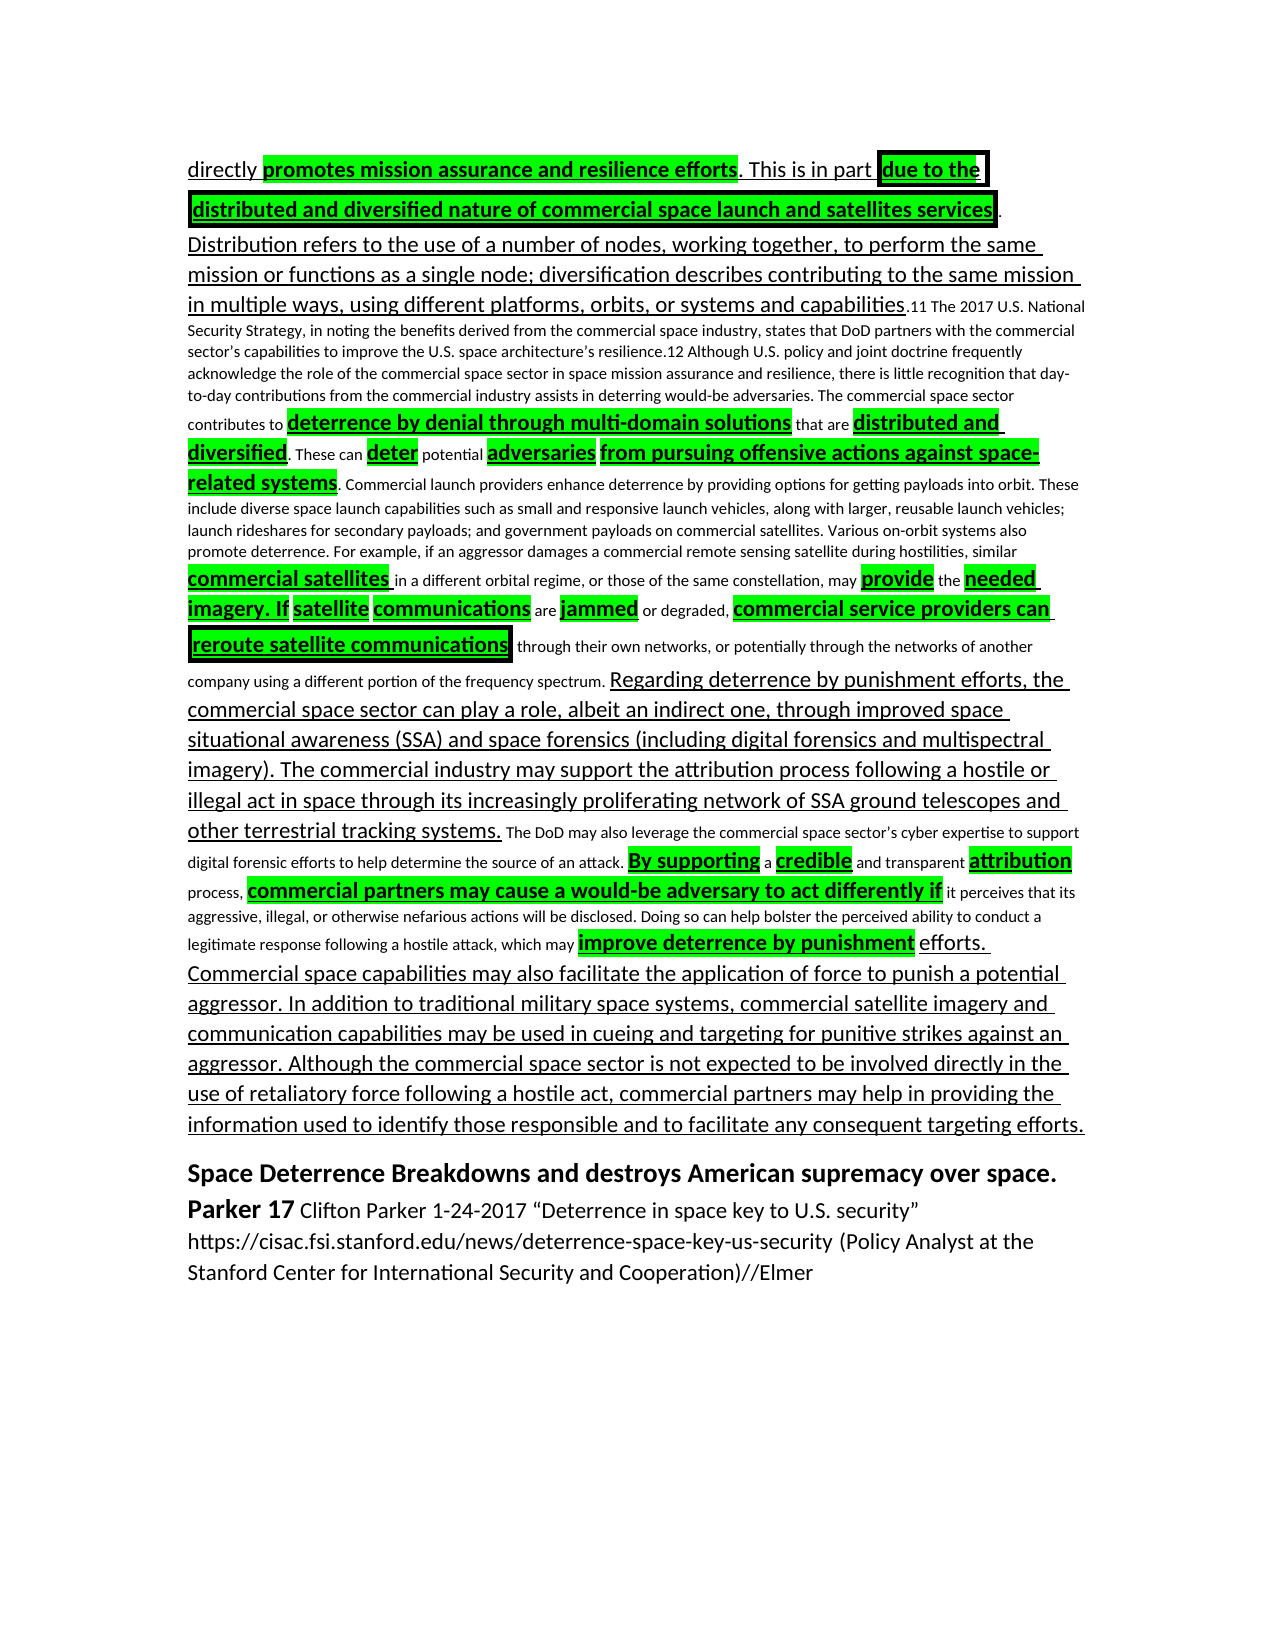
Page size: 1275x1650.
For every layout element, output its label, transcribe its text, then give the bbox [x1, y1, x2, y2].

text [187, 150, 1087, 1138]
text Parker 17 Clifton Parker 1-24-2017 “Deterrence in space key to U.S. security” https://cisac.fsi.stanford.edu/news/deterrence-space-key-us-security (Policy Analyst at the Stanford Center for International Security and Cooperation)//Elmer [187, 1192, 1087, 1286]
subtitle Space Deterrence Breakdowns and destroys American supremacy over space. [187, 1157, 1087, 1190]
